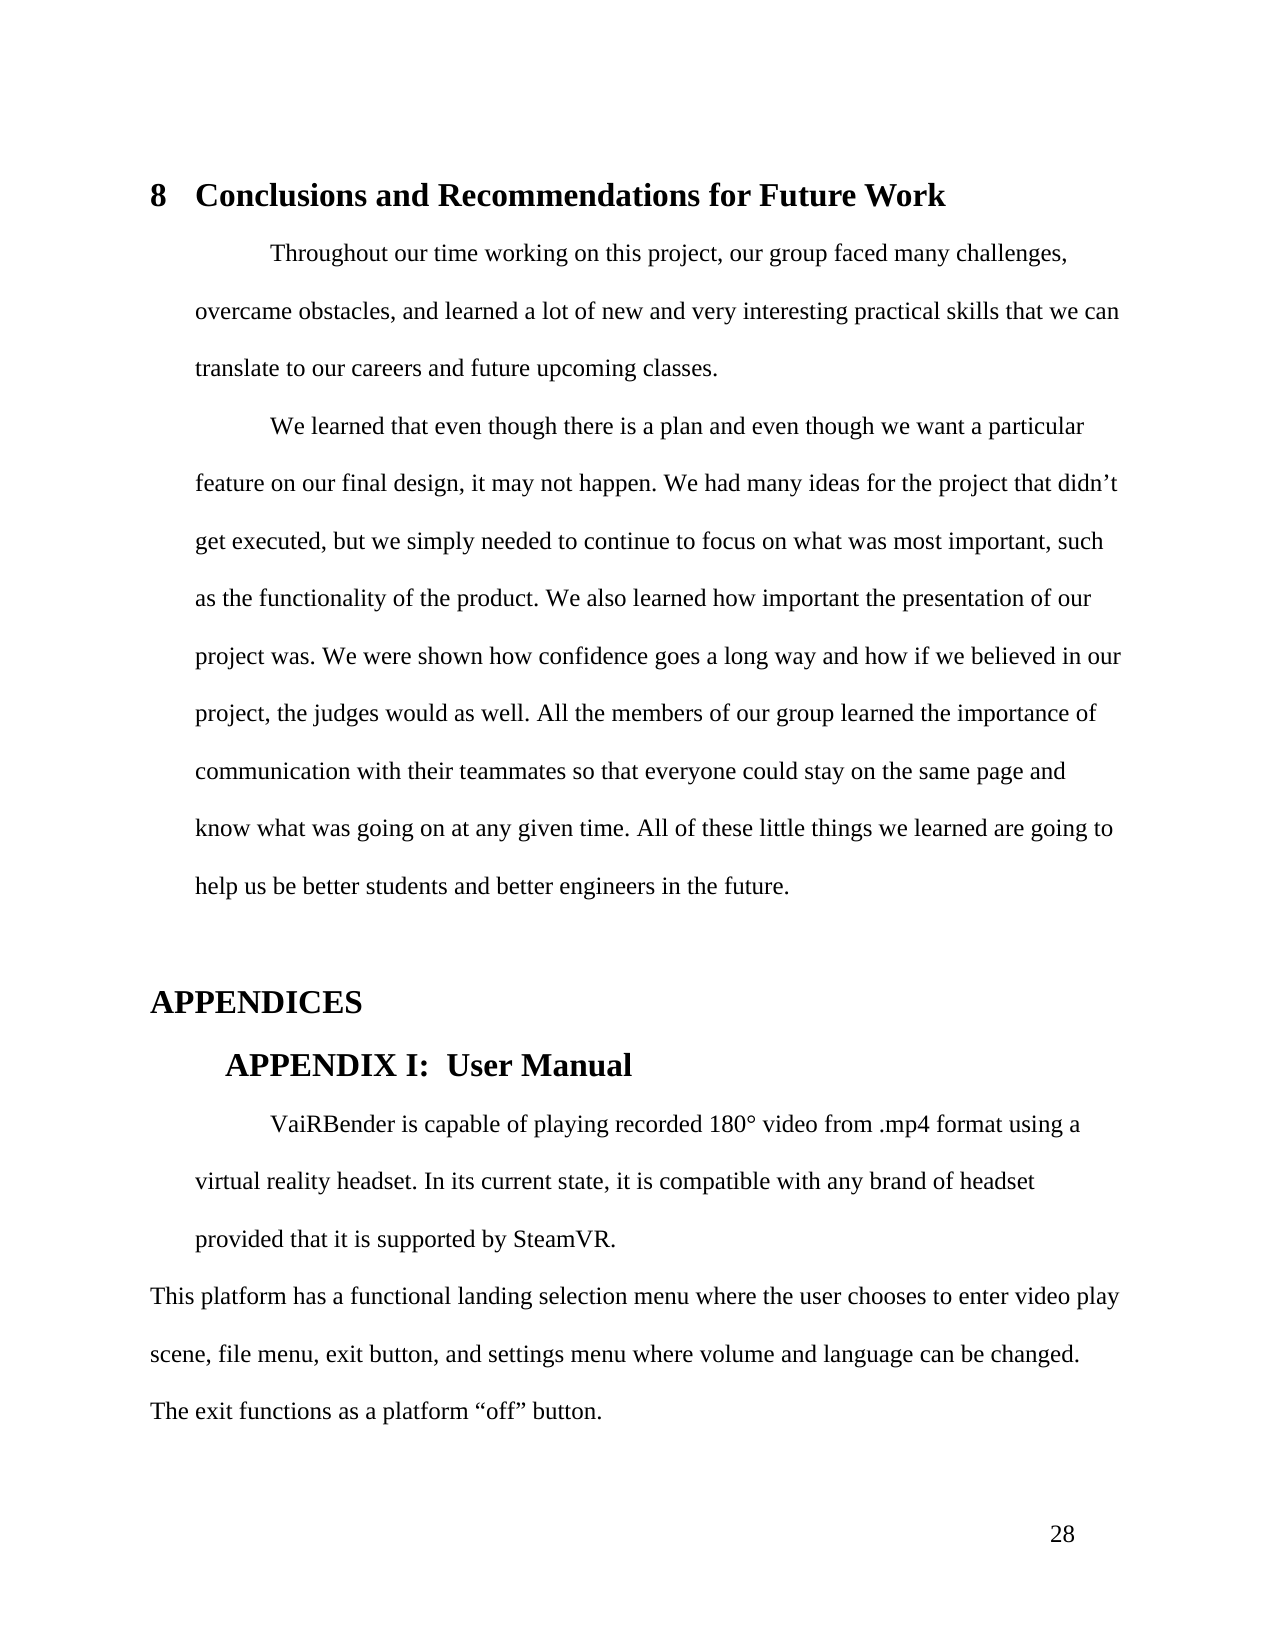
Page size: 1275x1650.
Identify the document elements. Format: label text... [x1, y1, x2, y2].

text APPENDIX I: User Manual [225, 1045, 1125, 1084]
text Throughout our time working on this project, our group faced many challenges, overcame obstacles, and learned a lot of new and very interesting practical skills that we can translate to our careers and future upcoming classes. [195, 238, 1125, 382]
text APPENDICES [150, 982, 1125, 1020]
subtitle Conclusions and Recommendations for Future Work [150, 175, 1125, 213]
text This platform has a functional landing selection menu where the user chooses to enter video play scene, file menu, exit button, and settings menu where volume and language can be changed. The exit functions as a platform “off” button. [150, 1281, 1125, 1425]
text VaiRBender is capable of playing recorded 180° video from .mp4 format using a virtual reality headset. In its current state, it is compatible with any brand of headset provided that it is supported by SteamVR. [195, 1109, 1125, 1252]
text We learned that even though there is a plan and even though we want a particular feature on our final design, it may not happen. We had many ideas for the project that didn’t get executed, but we simply needed to continue to focus on what was most important, such as the functionality of the product. We also learned how important the presentation of our project was. We were shown how confidence goes a long way and how if we believed in our project, the judges would as well. All the members of our group learned the importance of communication with their teammates so that everyone could stay on the same page and know what was going on at any given time. All of these little things we learned are going to help us be better students and better engineers in the future. [195, 411, 1125, 899]
